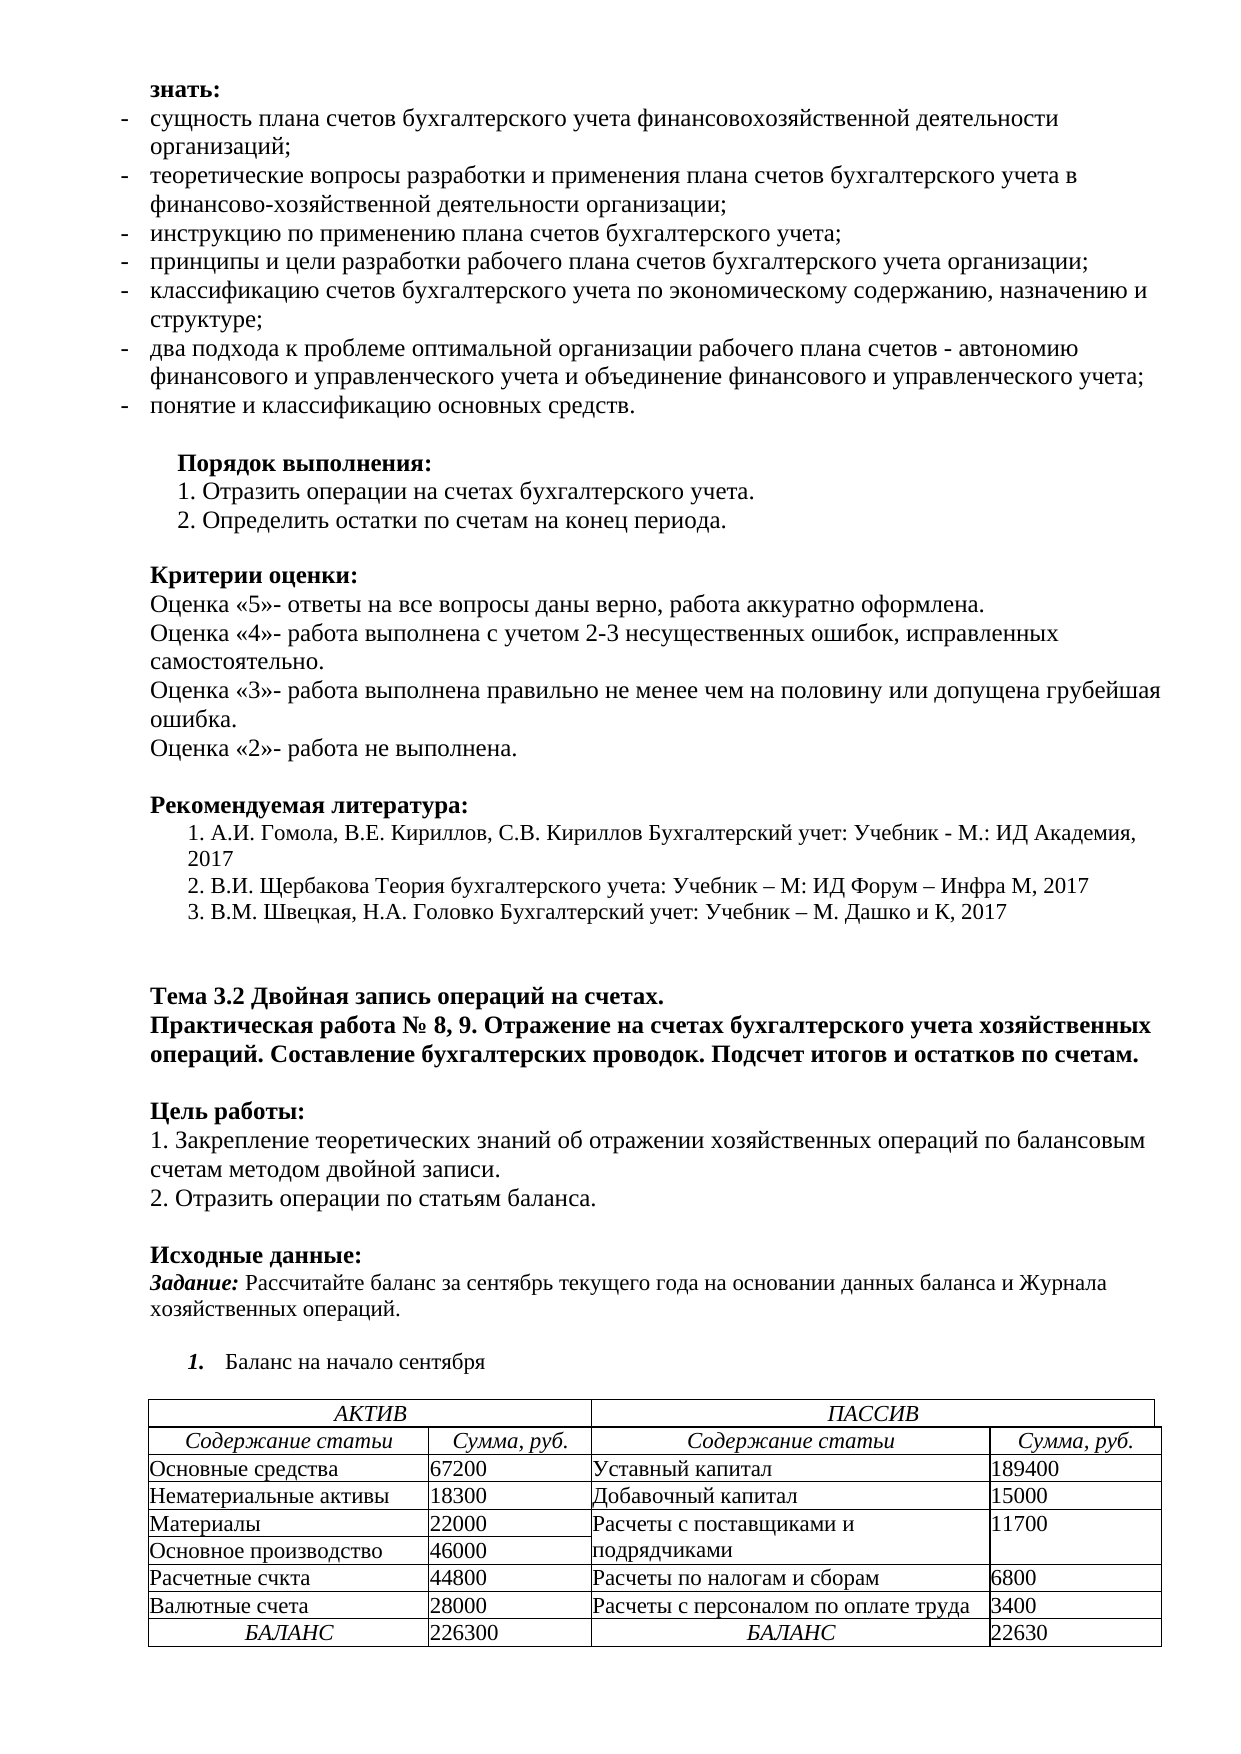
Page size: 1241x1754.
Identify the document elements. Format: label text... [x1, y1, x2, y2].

table_cell 22000 [429, 1510, 591, 1536]
table_cell 11700 [991, 1510, 1161, 1563]
table_cell Материалы [149, 1510, 428, 1536]
table_cell 67200 [429, 1455, 591, 1481]
table_cell Содержание статьи [592, 1428, 989, 1454]
table_cell 18300 [429, 1482, 591, 1509]
table_cell Расчеты с поставщиками и подрядчиками [592, 1510, 989, 1563]
table_cell Сумма, руб. [429, 1428, 591, 1454]
table_cell Основные средства [149, 1455, 428, 1481]
table_cell 3400 [991, 1592, 1161, 1618]
list классификацию счетов бухгалтерского учета по экономическому содержанию, назначению и структуре; [120, 275, 1165, 333]
table_header ПАССИВ [592, 1400, 1154, 1426]
text 2. Определить остатки по счетам на конец периода. [177, 505, 1165, 534]
text Оценка «2»- работа не выполнена. [150, 733, 1165, 761]
list сущность плана счетов бухгалтерского учета финансовохозяйственной деятельности организаций; [120, 103, 1165, 160]
text Тема 3.2 Двойная запись операций на счетах. [150, 982, 1165, 1010]
text 2. В.И. Щербакова Теория бухгалтерского учета: Учебник – М: ИД Форум – Инфра М, 2017 [187, 872, 1165, 898]
table_cell Основное производство [149, 1537, 428, 1563]
table_cell Сумма, руб. [991, 1428, 1161, 1454]
text 2. Отразить операции по статьям баланса. [150, 1183, 1150, 1211]
table_cell 22630 [991, 1619, 1161, 1646]
list Баланс на начало сентября [187, 1348, 1165, 1374]
text 1. А.И. Гомола, В.Е. Кириллов, С.В. Кириллов Бухгалтерский учет: Учебник - М.: ИД Академия, 2017 [187, 819, 1165, 872]
text Оценка «5»- ответы на все вопросы даны верно, работа аккуратно оформлена. [150, 589, 1165, 618]
text знать: [150, 74, 1165, 103]
table_header [1155, 1399, 1159, 1426]
table_cell 15000 [991, 1482, 1161, 1509]
text Порядок выполнения: [177, 448, 1165, 476]
text 3. В.М. Швецкая, Н.А. Головко Бухгалтерский учет: Учебник – М. Дашко и К, 2017 [187, 898, 1165, 924]
table_cell 28000 [429, 1592, 591, 1618]
text Оценка «3»- работа выполнена правильно не менее чем на половину или допущена грубейшая ошибка. [150, 675, 1165, 733]
list понятие и классификацию основных средств. [120, 390, 1165, 419]
table_cell Расчетные счкта [149, 1565, 428, 1591]
table_cell БАЛАНС [592, 1619, 989, 1646]
table_cell БАЛАНС [149, 1619, 428, 1646]
text Рекомендуемая литература: [150, 790, 1165, 819]
table_cell Содержание статьи [149, 1428, 428, 1454]
table_cell 189400 [991, 1455, 1161, 1481]
table_cell Расчеты с персоналом по оплате труда [592, 1592, 989, 1618]
text Практическая работа № 8, 9. Отражение на счетах бухгалтерского учета хозяйственных операций. Составление бухгалтерских проводок. Подсчет итогов и остатков по счетам. [150, 1010, 1165, 1068]
table_cell Уставный капитал [592, 1455, 989, 1481]
text 1. Отразить операции на счетах бухгалтерского учета. [177, 476, 1165, 505]
table_cell Расчеты по налогам и сборам [592, 1565, 989, 1591]
text Цель работы: [150, 1096, 1165, 1125]
table_cell Добавочный капитал [592, 1482, 989, 1509]
text Оценка «4»- работа выполнена с учетом 2-3 несущественных ошибок, исправленных самостоятельно. [150, 618, 1165, 675]
table_cell Валютные счета [149, 1592, 428, 1618]
table_cell 6800 [991, 1565, 1161, 1591]
text Задание: Рассчитайте баланс за сентябрь текущего года на основании данных баланса и Журнала хозяйственных операций. [150, 1269, 1165, 1322]
list два подхода к проблеме оптимальной организации рабочего плана счетов - автономию финансового и управленческого учета и объединение финансового и управленческого учета; [120, 333, 1165, 390]
table_header АКТИВ [149, 1400, 591, 1426]
list теоретические вопросы разработки и применения плана счетов бухгалтерского учета в финансово-хозяйственной деятельности организации; [120, 160, 1165, 218]
text Критерии оценки: [150, 560, 1165, 589]
table_cell 226300 [429, 1619, 591, 1646]
table_cell Нематериальные активы [149, 1482, 428, 1509]
table_cell 46000 [429, 1537, 591, 1563]
list инструкцию по применению плана счетов бухгалтерского учета; [120, 218, 1165, 246]
text Исходные данные: [150, 1240, 1165, 1269]
table_cell 44800 [429, 1565, 591, 1591]
subtitle 1. Закрепление теоретических знаний об отражении хозяйственных операций по балансовым счетам методом двойной записи. [150, 1125, 1151, 1183]
list принципы и цели разработки рабочего плана счетов бухгалтерского учета организации; [120, 246, 1165, 275]
